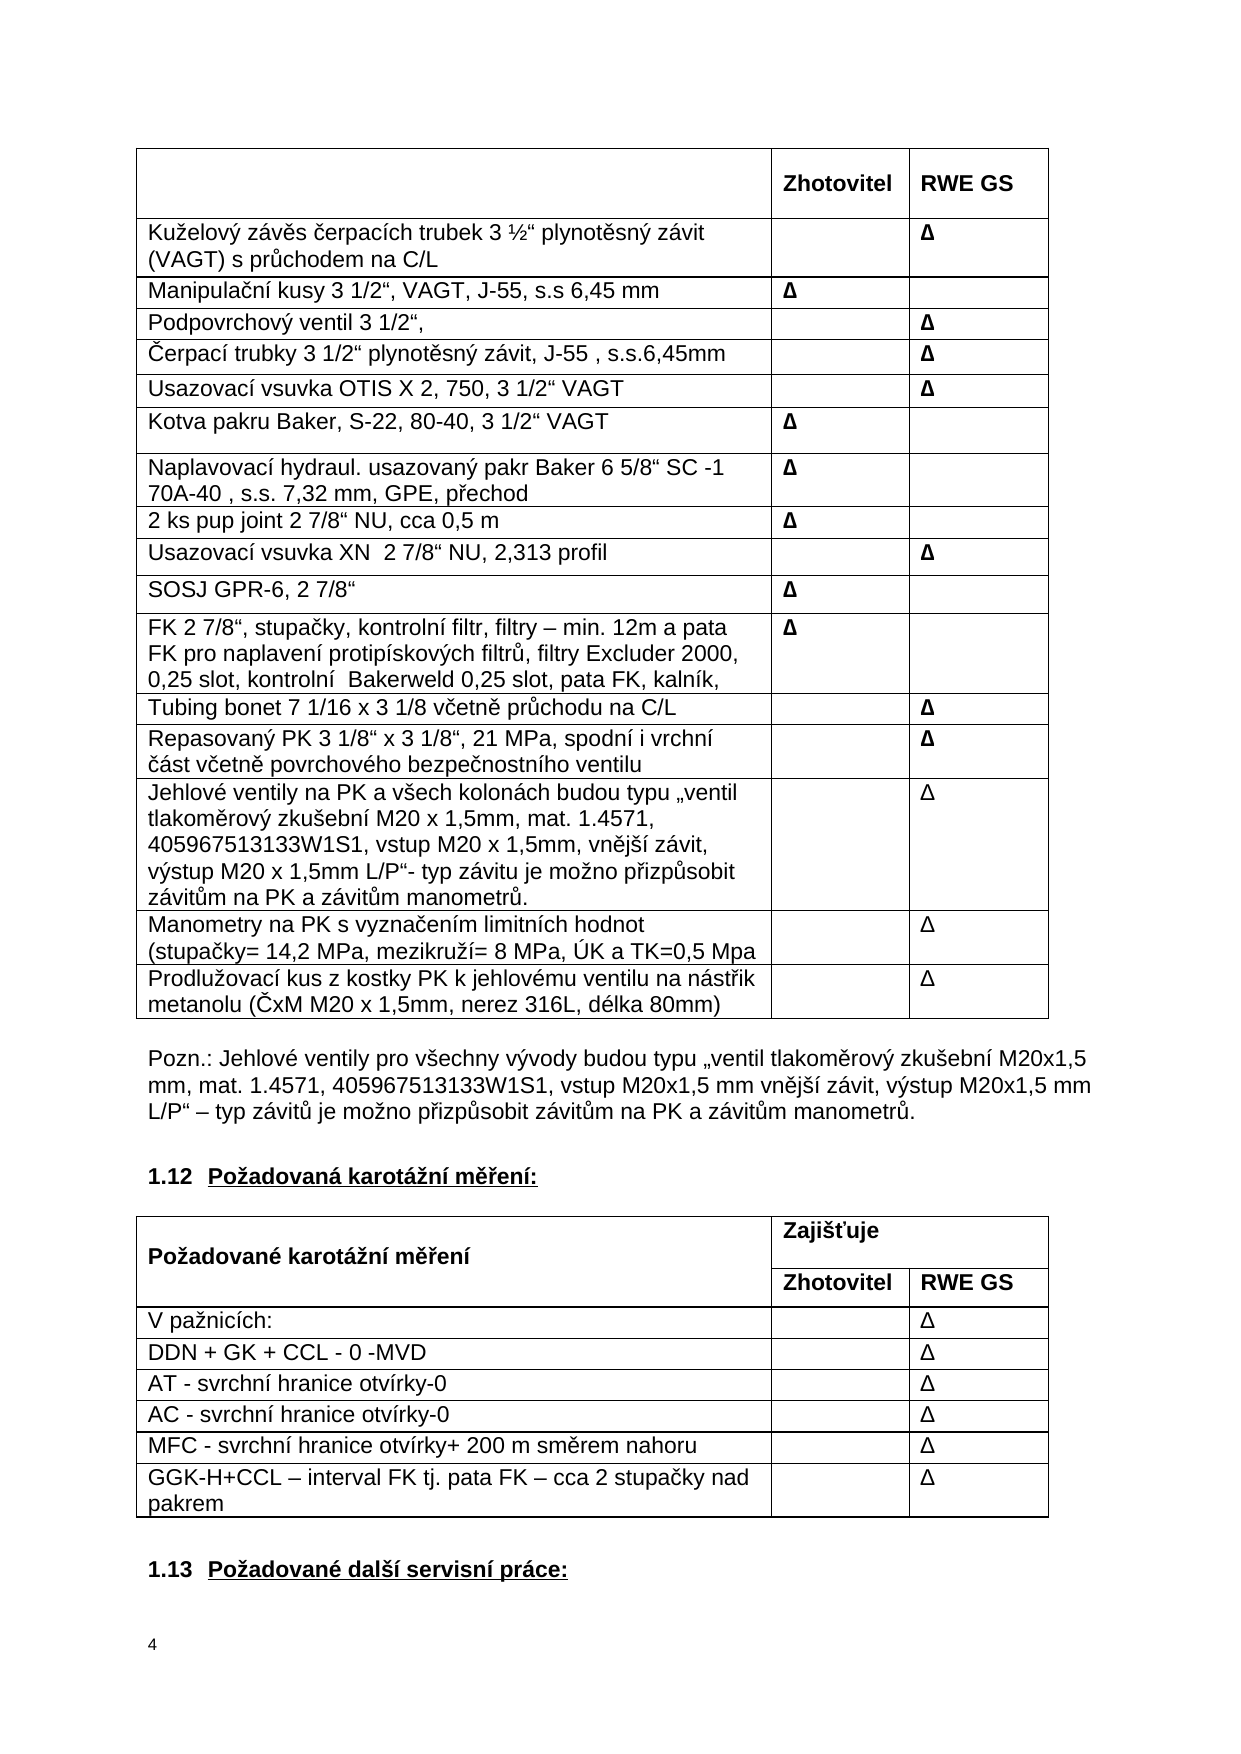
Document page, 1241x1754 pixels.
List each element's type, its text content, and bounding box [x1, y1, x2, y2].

table_cell ∆ [772, 507, 909, 537]
table_cell ∆ [910, 911, 1048, 964]
table_cell RWE GS [910, 1269, 1048, 1306]
table_cell [772, 1370, 909, 1400]
table_cell [772, 911, 909, 964]
table_cell [772, 779, 909, 910]
table_cell ∆ [772, 614, 909, 692]
table_cell [772, 965, 909, 1018]
table_cell ∆ [910, 1401, 1048, 1431]
table_cell Usazovací vsuvka XN 2 7/8“ NU, 2,313 profil [137, 539, 771, 575]
subtitle Požadovaná karotážní měření: [148, 1163, 1093, 1189]
table_cell [772, 725, 909, 777]
text Pozn.: Jehlové ventily pro všechny vývody budou typu „ventil tlakoměrový zkušební M20x1,5 mm, mat. 1.4571, 405967513133W1S1, vstup M20x1,5 mm vnější závit, výstup M20x1,5 mm L/P“ – typ závitů je možno přizpůsobit závitům na PK a závitům manometrů. [148, 1045, 1093, 1124]
table_cell ∆ [772, 278, 909, 308]
table_cell Manometry na PK s vyznačením limitních hodnot (stupačky= 14,2 MPa, mezikruží= 8 MPa, ÚK a TK=0,5 Mpa [137, 911, 771, 964]
table_cell Usazovací vsuvka OTIS X 2, 750, 3 1/2“ VAGT [137, 375, 771, 407]
table_cell [910, 507, 1048, 537]
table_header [137, 149, 771, 218]
table_cell ∆ [910, 779, 1048, 910]
table_cell AC - svrchní hranice otvírky-0 [137, 1401, 771, 1431]
table_cell ∆ [772, 454, 909, 506]
table_cell ∆ [910, 1339, 1048, 1369]
table_cell [772, 1401, 909, 1431]
table_cell [910, 278, 1048, 308]
table_cell Kuželový závěs čerpacích trubek 3 ½“ plynotěsný závit (VAGT) s průchodem na C/L [137, 219, 771, 276]
table_cell [772, 340, 909, 374]
table_cell 2 ks pup joint 2 7/8“ NU, cca 0,5 m [137, 507, 771, 537]
table_cell [910, 454, 1048, 506]
table_cell Tubing bonet 7 1/16 x 3 1/8 včetně průchodu na C/L [137, 694, 771, 724]
table_cell Naplavovací hydraul. usazovaný pakr Baker 6 5/8“ SC -1 70A-40 , s.s. 7,32 mm, GPE, přechod [137, 454, 771, 506]
table_cell ∆ [910, 375, 1048, 407]
table_header Požadované karotážní měření [137, 1217, 771, 1306]
table_cell SOSJ GPR-6, 2 7/8“ [137, 576, 771, 612]
table_cell ∆ [910, 1308, 1048, 1338]
table_cell Kotva pakru Baker, S-22, 80-40, 3 1/2“ VAGT [137, 408, 771, 452]
table_cell Manipulační kusy 3 1/2“, VAGT, J-55, s.s 6,45 mm [137, 278, 771, 308]
table_cell ∆ [772, 576, 909, 612]
table_cell RWE GS [910, 149, 1048, 218]
table_cell ∆ [910, 694, 1048, 724]
table_cell GGK-H+CCL – interval FK tj. pata FK – cca 2 stupačky nad pakrem [137, 1464, 771, 1516]
table_cell ∆ [910, 725, 1048, 777]
table_cell Čerpací trubky 3 1/2“ plynotěsný závit, J-55 , s.s.6,45mm [137, 340, 771, 374]
table_cell ∆ [910, 340, 1048, 374]
table_cell Prodlužovací kus z kostky PK k jehlovému ventilu na nástřik metanolu (ČxM M20 x 1,5mm, nerez 316L, délka 80mm) [137, 965, 771, 1018]
table_cell MFC - svrchní hranice otvírky+ 200 m směrem nahoru [137, 1433, 771, 1463]
table_cell ∆ [772, 408, 909, 452]
table_cell Jehlové ventily na PK a všech kolonách budou typu „ventil tlakoměrový zkušební M20 x 1,5mm, mat. 1.4571, 405967513133W1S1, vstup M20 x 1,5mm, vnější závit, výstup M20 x 1,5mm L/P“- typ závitu je možno přizpůsobit závitům na PK a závitům manometrů. [137, 779, 771, 910]
table_cell [772, 1308, 909, 1338]
table_cell [772, 1433, 909, 1463]
table_cell [772, 1339, 909, 1369]
table_cell DDN + GK + CCL - 0 -MVD [137, 1339, 771, 1369]
table_cell ∆ [910, 1433, 1048, 1463]
table_cell [772, 539, 909, 575]
table_cell [910, 408, 1048, 452]
table_cell Repasovaný PK 3 1/8“ x 3 1/8“, 21 MPa, spodní i vrchní část včetně povrchového bezpečnostního ventilu [137, 725, 771, 777]
table_cell [772, 219, 909, 276]
table_cell ∆ [910, 539, 1048, 575]
table_cell ∆ [910, 965, 1048, 1018]
table_cell [772, 1464, 909, 1516]
table_cell ∆ [910, 1464, 1048, 1516]
table_cell Zhotovitel [772, 1269, 909, 1306]
table_cell FK 2 7/8“, stupačky, kontrolní filtr, filtry – min. 12m a pata FK pro naplavení protipískových filtrů, filtry Excluder 2000, 0,25 slot, kontrolní Bakerweld 0,25 slot, pata FK, kalník, [137, 614, 771, 692]
table_cell ∆ [910, 309, 1048, 339]
table_cell [910, 614, 1048, 692]
table_cell Podpovrchový ventil 3 1/2“, [137, 309, 771, 339]
table_cell [772, 375, 909, 407]
table_cell V pažnicích: [137, 1308, 771, 1338]
table_cell AT - svrchní hranice otvírky-0 [137, 1370, 771, 1400]
table_cell [910, 576, 1048, 612]
table_cell Zhotovitel [772, 149, 909, 218]
subtitle Požadované další servisní práce: [148, 1556, 1093, 1583]
table_cell [772, 694, 909, 724]
table_cell [772, 309, 909, 339]
table_cell ∆ [910, 1370, 1048, 1400]
table_header Zajišťuje [772, 1217, 1048, 1267]
table_cell ∆ [910, 219, 1048, 276]
